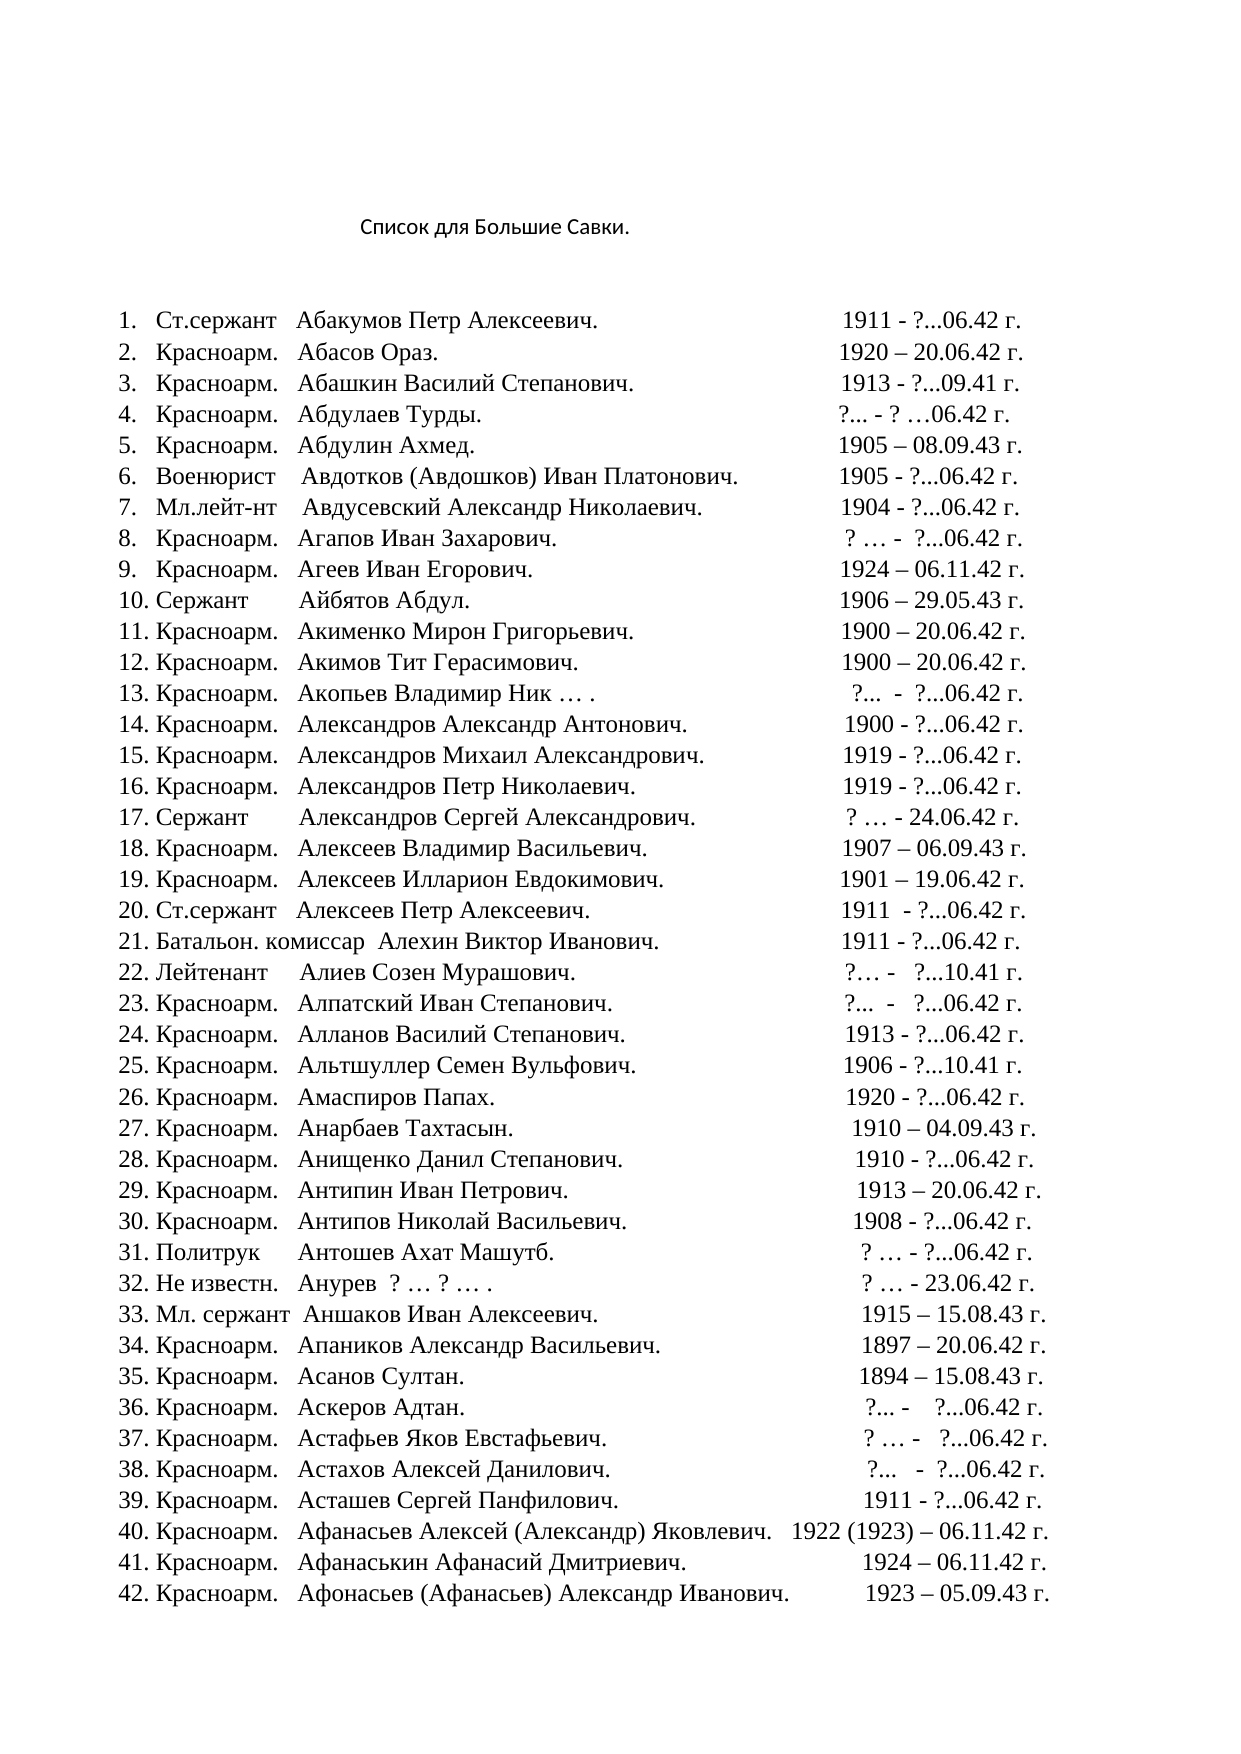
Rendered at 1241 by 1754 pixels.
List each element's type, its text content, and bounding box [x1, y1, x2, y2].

list Красноарм. Антипин Иван Петрович. 1913 – 20.06.42 г. [118, 1175, 1152, 1203]
list Красноарм. Абдулин Ахмед. 1905 – 08.09.43 г. [118, 430, 1152, 458]
list Красноарм. Асташев Сергей Панфилович. 1911 - ?...06.42 г. [118, 1485, 1152, 1514]
list Красноарм. Алпатский Иван Степанович. ?... - ?...06.42 г. [118, 988, 1152, 1017]
list Ст.сержант Абакумов Петр Алексеевич. 1911 - ?...06.42 г. [118, 306, 1152, 334]
list Красноарм. Алексеев Илларион Евдокимович. 1901 – 19.06.42 г. [118, 864, 1152, 893]
list Красноарм. Акопьев Владимир Ник … . ?... - ?...06.42 г. [118, 678, 1152, 707]
list Лейтенант Алиев Созен Мурашович. ?… - ?...10.41 г. [118, 957, 1152, 986]
list Красноарм. Александров Михаил Александрович. 1919 - ?...06.42 г. [118, 740, 1152, 769]
list Красноарм. Абасов Ораз. 1920 – 20.06.42 г. [118, 337, 1152, 365]
list Красноарм. Аскеров Адтан. ?... - ?...06.42 г. [118, 1392, 1152, 1421]
list Мл. сержант Аншаков Иван Алексеевич. 1915 – 15.08.43 г. [118, 1299, 1152, 1328]
list Красноарм. Анарбаев Тахтасын. 1910 – 04.09.43 г. [118, 1113, 1152, 1141]
list Красноарм. Асанов Султан. 1894 – 15.08.43 г. [118, 1361, 1152, 1390]
list Красноарм. Астахов Алексей Данилович. ?... - ?...06.42 г. [118, 1454, 1152, 1483]
list Батальон. комиссар Алехин Виктор Иванович. 1911 - ?...06.42 г. [118, 926, 1152, 955]
list Ст.сержант Алексеев Петр Алексеевич. 1911 - ?...06.42 г. [118, 895, 1152, 924]
list Красноарм. Алексеев Владимир Васильевич. 1907 – 06.09.43 г. [118, 833, 1152, 862]
list Красноарм. Акименко Мирон Григорьевич. 1900 – 20.06.42 г. [118, 616, 1152, 645]
list Красноарм. Александров Петр Николаевич. 1919 - ?...06.42 г. [118, 771, 1152, 800]
list Не известн. Анурев ? … ? … . ? … - 23.06.42 г. [118, 1268, 1152, 1297]
list Красноарм. Абашкин Василий Степанович. 1913 - ?...09.41 г. [118, 368, 1152, 396]
list Красноарм. Абдулаев Турды. ?... - ? …06.42 г. [118, 399, 1152, 427]
list Красноарм. Астафьев Яков Евстафьевич. ? … - ?...06.42 г. [118, 1423, 1152, 1452]
list Политрук Антошев Ахат Машутб. ? … - ?...06.42 г. [118, 1237, 1152, 1266]
list Красноарм. Агеев Иван Егорович. 1924 – 06.11.42 г. [118, 554, 1152, 583]
list Красноарм. Амаспиров Папах. 1920 - ?...06.42 г. [118, 1082, 1152, 1110]
list Красноарм. Апаников Александр Васильевич. 1897 – 20.06.42 г. [118, 1330, 1152, 1359]
list Красноарм. Афонасьев (Афанасьев) Александр Иванович. 1923 – 05.09.43 г. [118, 1578, 1152, 1607]
list Красноарм. Анищенко Данил Степанович. 1910 - ?...06.42 г. [118, 1144, 1152, 1172]
list Мл.лейт-нт Авдусевский Александр Николаевич. 1904 - ?...06.42 г. [118, 492, 1152, 521]
list Красноарм. Агапов Иван Захарович. ? … - ?...06.42 г. [118, 523, 1152, 552]
list Военюрист Авдотков (Авдошков) Иван Платонович. 1905 - ?...06.42 г. [118, 461, 1152, 489]
list Красноарм. Акимов Тит Герасимович. 1900 – 20.06.42 г. [118, 647, 1152, 676]
list Сержант Александров Сергей Александрович. ? … - 24.06.42 г. [118, 802, 1152, 831]
text Список для Большие Савки. [118, 212, 1152, 240]
list Сержант Айбятов Абдул. 1906 – 29.05.43 г. [118, 585, 1152, 614]
list Красноарм. Афанасьев Алексей (Александр) Яковлевич. 1922 (1923) – 06.11.42 г. [118, 1516, 1152, 1545]
list Красноарм. Афанаськин Афанасий Дмитриевич. 1924 – 06.11.42 г. [118, 1547, 1152, 1576]
list Красноарм. Альтшуллер Семен Вульфович. 1906 - ?...10.41 г. [118, 1051, 1152, 1079]
list Красноарм. Александров Александр Антонович. 1900 - ?...06.42 г. [118, 709, 1152, 738]
list Красноарм. Антипов Николай Васильевич. 1908 - ?...06.42 г. [118, 1206, 1152, 1234]
list Красноарм. Алланов Василий Степанович. 1913 - ?...06.42 г. [118, 1019, 1152, 1048]
